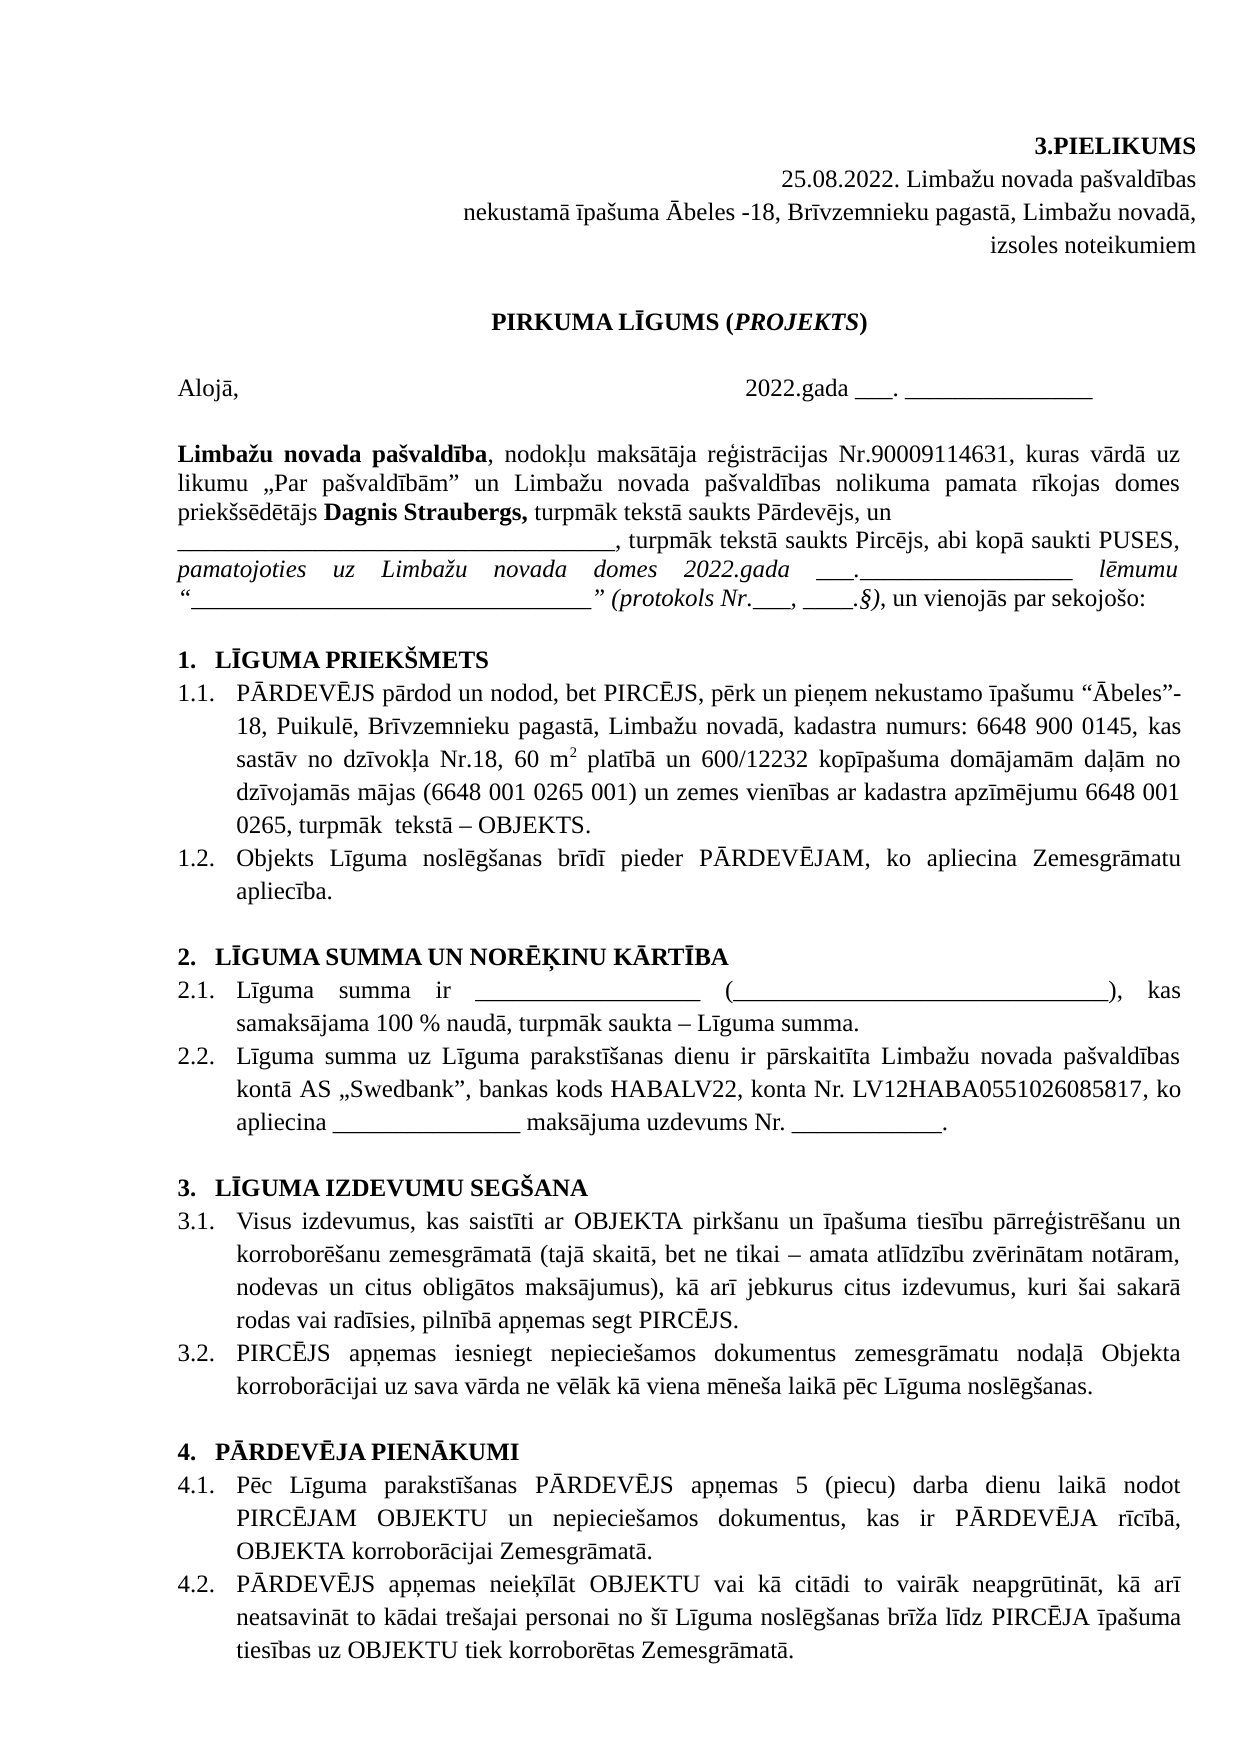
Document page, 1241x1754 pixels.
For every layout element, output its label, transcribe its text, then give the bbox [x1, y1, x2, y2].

list Visus izdevumus, kas saistīti ar Objekta pirkšanu un īpašuma tiesību pārreģistrēšanu un korroborēšanu zemesgrāmatā (tajā skaitā, bet ne tikai – amata atlīdzību zvērinātam notāram, nodevas un citus obligātos maksājumus), kā arī jebkurus citus izdevumus, kuri šai sakarā rodas vai radīsies, pilnībā apņemas segt Pircējs. [177, 1206, 1181, 1334]
list Līguma summa uz Līguma parakstīšanas dienu ir pārskaitīta Limbažu novada pašvaldības kontā AS „Swedbank”, bankas kods HABALV22, konta Nr. LV12HABA0551026085817, ko apliecina _______________ maksājuma uzdevums Nr. ____________. [177, 1041, 1181, 1136]
text 3.pielikums [177, 131, 1196, 160]
text nekustamā īpašuma Ābeles -18, Brīvzemnieku pagastā, Limbažu novadā, [177, 197, 1196, 226]
text Limbažu novada pašvaldība, nodokļu maksātāja reģistrācijas Nr.90009114631, kuras vārdā uz likumu „Par pašvaldībām” un Limbažu novada pašvaldības nolikuma pamata rīkojas domes priekšsēdētājs Dagnis Straubergs, turpmāk tekstā saukts Pārdevējs, un [177, 439, 1181, 526]
text izsoles noteikumiem [177, 230, 1196, 259]
text ___________________________________, turpmāk tekstā saukts Pircējs, abi kopā saukti PUSES, pamatojoties uz Limbažu novada domes 2022.gada ___._________________ lēmumu “________________________________” (protokols Nr.___, ____.§), un vienojās par sekojošo: [177, 526, 1181, 612]
list Līguma summa un norēķinu kārtība [177, 942, 1181, 971]
text Alojā, 2022.gada ___. _______________ [177, 373, 1181, 402]
text Pirkuma līgums (projekts) [177, 307, 1181, 336]
list Pārdevēja pienākumi [177, 1437, 1181, 1466]
list Pēc Līguma parakstīšanas Pārdevējs apņemas 5 (piecu) darba dienu laikā nodot Pircējam Objektu un nepieciešamos dokumentus, kas ir Pārdevēja rīcībā, Objekta korroborācijai Zemesgrāmatā. [177, 1470, 1181, 1565]
list Pārdevējs pārdod un nodod, bet Pircējs, pērk un pieņem nekustamo īpašumu “Ābeles”-18, Puikulē, Brīvzemnieku pagastā, Limbažu novadā, kadastra numurs: 6648 900 0145, kas sastāv no dzīvokļa Nr.18, 60 m2 platībā un 600/12232 kopīpašuma domājamām daļām no dzīvojamās mājas (6648 001 0265 001) un zemes vienības ar kadastra apzīmējumu 6648 001 0265, turpmāk tekstā – Objekts. [177, 678, 1181, 839]
list Pārdevējs apņemas neieķīlāt Objektu vai kā citādi to vairāk neapgrūtināt, kā arī neatsavināt to kādai trešajai personai no šī Līguma noslēgšanas brīža līdz Pircēja īpašuma tiesības uz Objektu tiek korroborētas Zemesgrāmatā. [177, 1569, 1181, 1664]
list Līguma summa ir __________________ (______________________________), kas samaksājama 100 % naudā, turpmāk saukta – Līguma summa. [177, 975, 1181, 1037]
list līguma priekšmets [177, 645, 1181, 674]
list Objekts Līguma noslēgšanas brīdī pieder Pārdevējam, ko apliecina Zemesgrāmatu apliecība. [177, 843, 1181, 905]
text 25.08.2022. Limbažu novada pašvaldības [177, 164, 1196, 193]
list Līguma Izdevumu segšana [177, 1173, 1181, 1202]
list Pircējs apņemas iesniegt nepieciešamos dokumentus zemesgrāmatu nodaļā Objekta korroborācijai uz sava vārda ne vēlāk kā viena mēneša laikā pēc Līguma noslēgšanas. [177, 1338, 1181, 1400]
